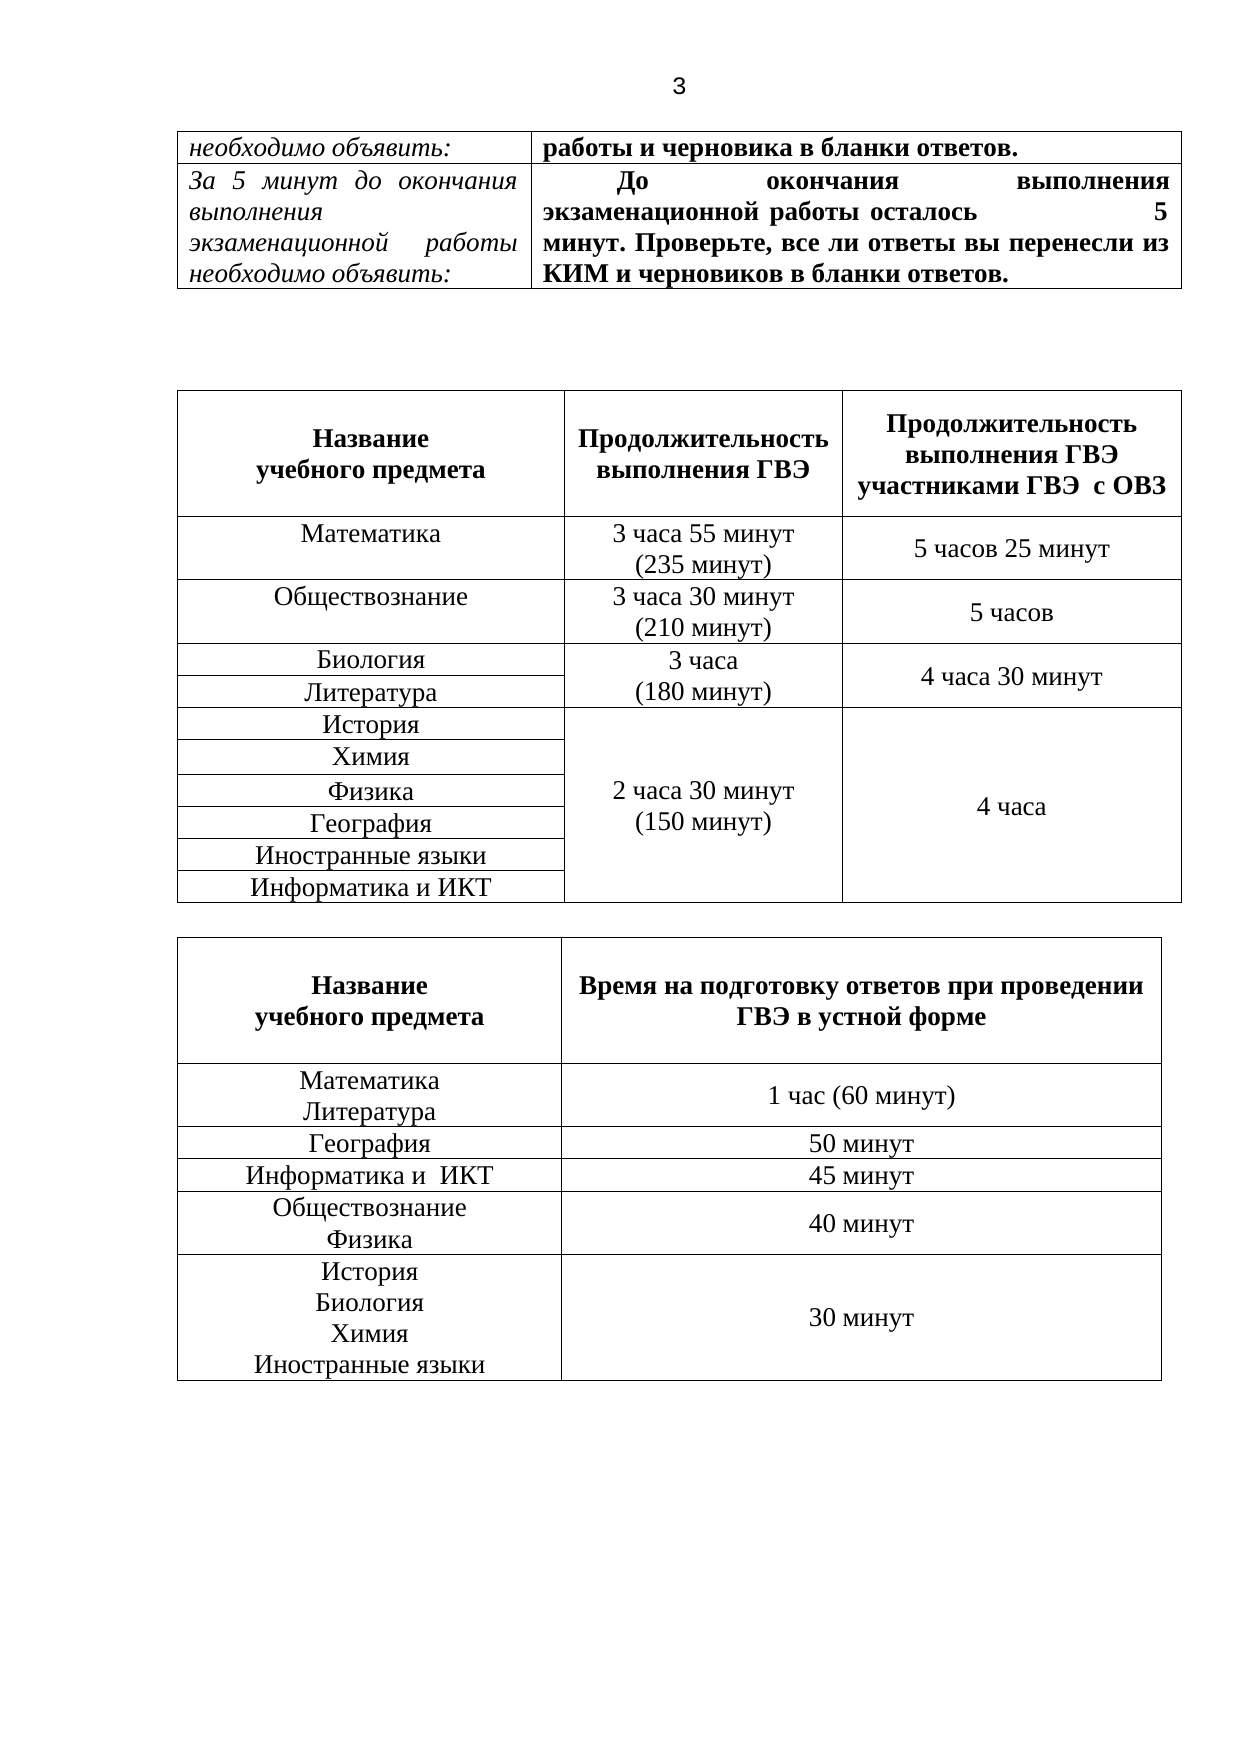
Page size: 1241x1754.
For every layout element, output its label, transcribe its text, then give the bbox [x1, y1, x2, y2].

table_cell Физика [178, 775, 564, 806]
table_cell 45 минут [562, 1159, 1161, 1191]
table_cell Обществознание Физика [178, 1192, 561, 1254]
table_cell До окончания выполнения экзаменационной работы осталось 5 минут. Проверьте, все ли ответы вы перенесли из КИМ и черновиков в бланки ответов. [532, 164, 1181, 288]
table_cell Информатика и ИКТ [178, 1159, 561, 1191]
table_cell География [178, 807, 564, 838]
table_cell 1 час (60 минут) [562, 1064, 1161, 1126]
table_cell 4 часа [843, 708, 1181, 902]
table_cell За 5 минут до окончания выполнения экзаменационной работы необходимо объявить: [178, 164, 531, 288]
table_cell 30 минут [562, 1255, 1161, 1379]
table_cell Иностранные языки [178, 839, 564, 870]
table_cell 40 минут [562, 1192, 1161, 1254]
table_header Название учебного предмета [178, 391, 564, 516]
table_cell Химия [178, 740, 564, 773]
table_header Время на подготовку ответов при проведении ГВЭ в устной форме [562, 938, 1161, 1063]
table_cell История Биология Химия Иностранные языки [178, 1255, 561, 1379]
table_cell 5 часов [843, 580, 1181, 643]
table_header Продолжительность выполнения ГВЭ участниками ГВЭ с ОВЗ [843, 391, 1181, 516]
table_header Название учебного предмета [178, 938, 561, 1063]
table_cell Математика Литература [178, 1064, 561, 1126]
table_cell География [178, 1127, 561, 1158]
table_cell Биология [178, 644, 564, 675]
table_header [532, 132, 1181, 163]
table_cell 3 часа 30 минут (210 минут) [565, 580, 842, 643]
table_header Продолжительность выполнения ГВЭ [565, 391, 842, 516]
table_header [178, 132, 531, 163]
table_cell Обществознание [178, 580, 564, 643]
table_cell История [178, 708, 564, 739]
table_cell Литература [178, 676, 564, 707]
table_cell 2 часа 30 минут (150 минут) [565, 708, 842, 902]
table_cell Информатика и ИКТ [178, 871, 564, 902]
table_cell 50 минут [562, 1127, 1161, 1158]
table_cell 5 часов 25 минут [843, 517, 1181, 579]
table_cell 3 часа 55 минут (235 минут) [565, 517, 842, 579]
table_cell Математика [178, 517, 564, 579]
table_cell 4 часа 30 минут [843, 644, 1181, 707]
table_cell 3 часа (180 минут) [565, 644, 842, 707]
